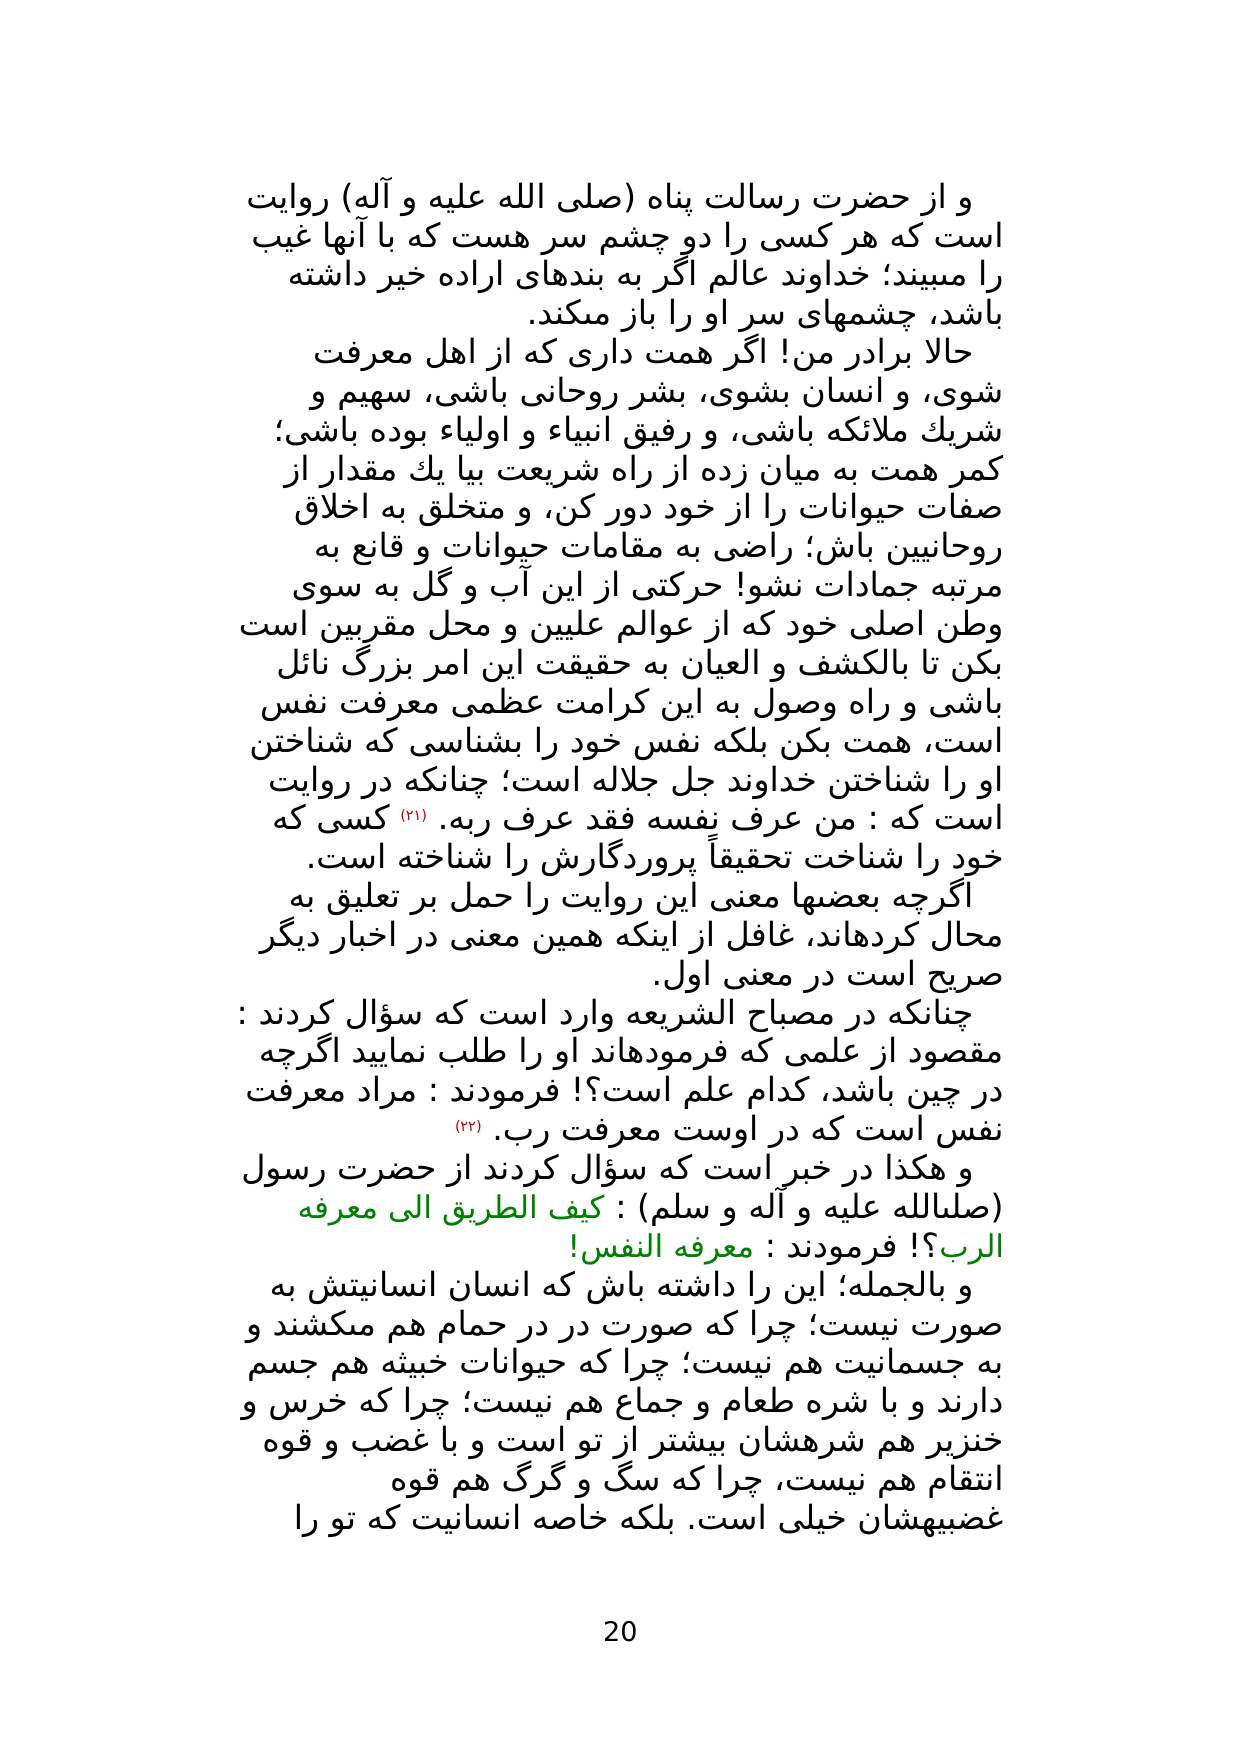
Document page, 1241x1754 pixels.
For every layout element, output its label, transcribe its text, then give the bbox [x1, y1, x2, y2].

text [236, 1265, 1004, 1537]
text چنانكه در مصباح الشريعه وارد است كه سؤال كردند : مقصود از علمى كه فرموده‏اند او را طلب نماييد اگرچه در چين باشد، كدام علم است؟! فرمودند : مراد معرفت نفس است كه در اوست معرفت رب. (٢٢) [236, 993, 1004, 1148]
text اگرچه بعضى‏ها معنى اين روايت را حمل بر تعليق به محال كرده‏اند، غافل‏ از اينكه همين معنى در اخبار ديگر صريح است در معنى اول. [236, 877, 1004, 993]
text حالا برادر من! اگر همت دارى كه از اهل معرفت شوى، و انسان بشوى، بشر روحانى باشى، سهيم و شريك ملائكه باشى، و رفيق انبياء و اولياء بوده باشى؛ كمر همت به ميان زده از راه شريعت بيا يك مقدار از صفات حيوانات را از خود دور كن، و متخلق به اخلاق روحانيين باش؛ راضى به مقامات حيوانات و قانع به مرتبه جمادات نشو! حركتى از اين آب و گل به سوى وطن اصلى خود كه از عوالم عليين و محل مقربين است بكن تا بالكشف و العيان به حقيقت اين امر بزرگ نائل باشى و راه وصول به اين كرامت عظمى معرفت نفس است، همت بكن بلكه نفس خود را بشناسى كه شناختن او را شناختن خداوند جل جلاله است؛ چنانكه در روايت است كه : من عرف نفسه فقد عرف ربه. (٢١) كسى كه خود را شناخت تحقيقاً پروردگارش را شناخته است. [236, 333, 1004, 877]
text و از حضرت رسالت پناه (صلى الله عليه و آله) روايت است كه هر كسى را دو چشم سر هست كه با آنها غيب را مى‏بيند؛ خداوند عالم اگر به بنده‏اى اراده خير داشته باشد، چشم‏هاى سر او را باز مى‏كند. [236, 177, 1004, 333]
text و هكذا در خبر است كه سؤال كردند از حضرت رسول (صلى‏الله عليه و آله و سلم) : كيف الطريق الى معرفه الرب؟! فرمودند : معرفه النفس! [236, 1148, 1004, 1265]
